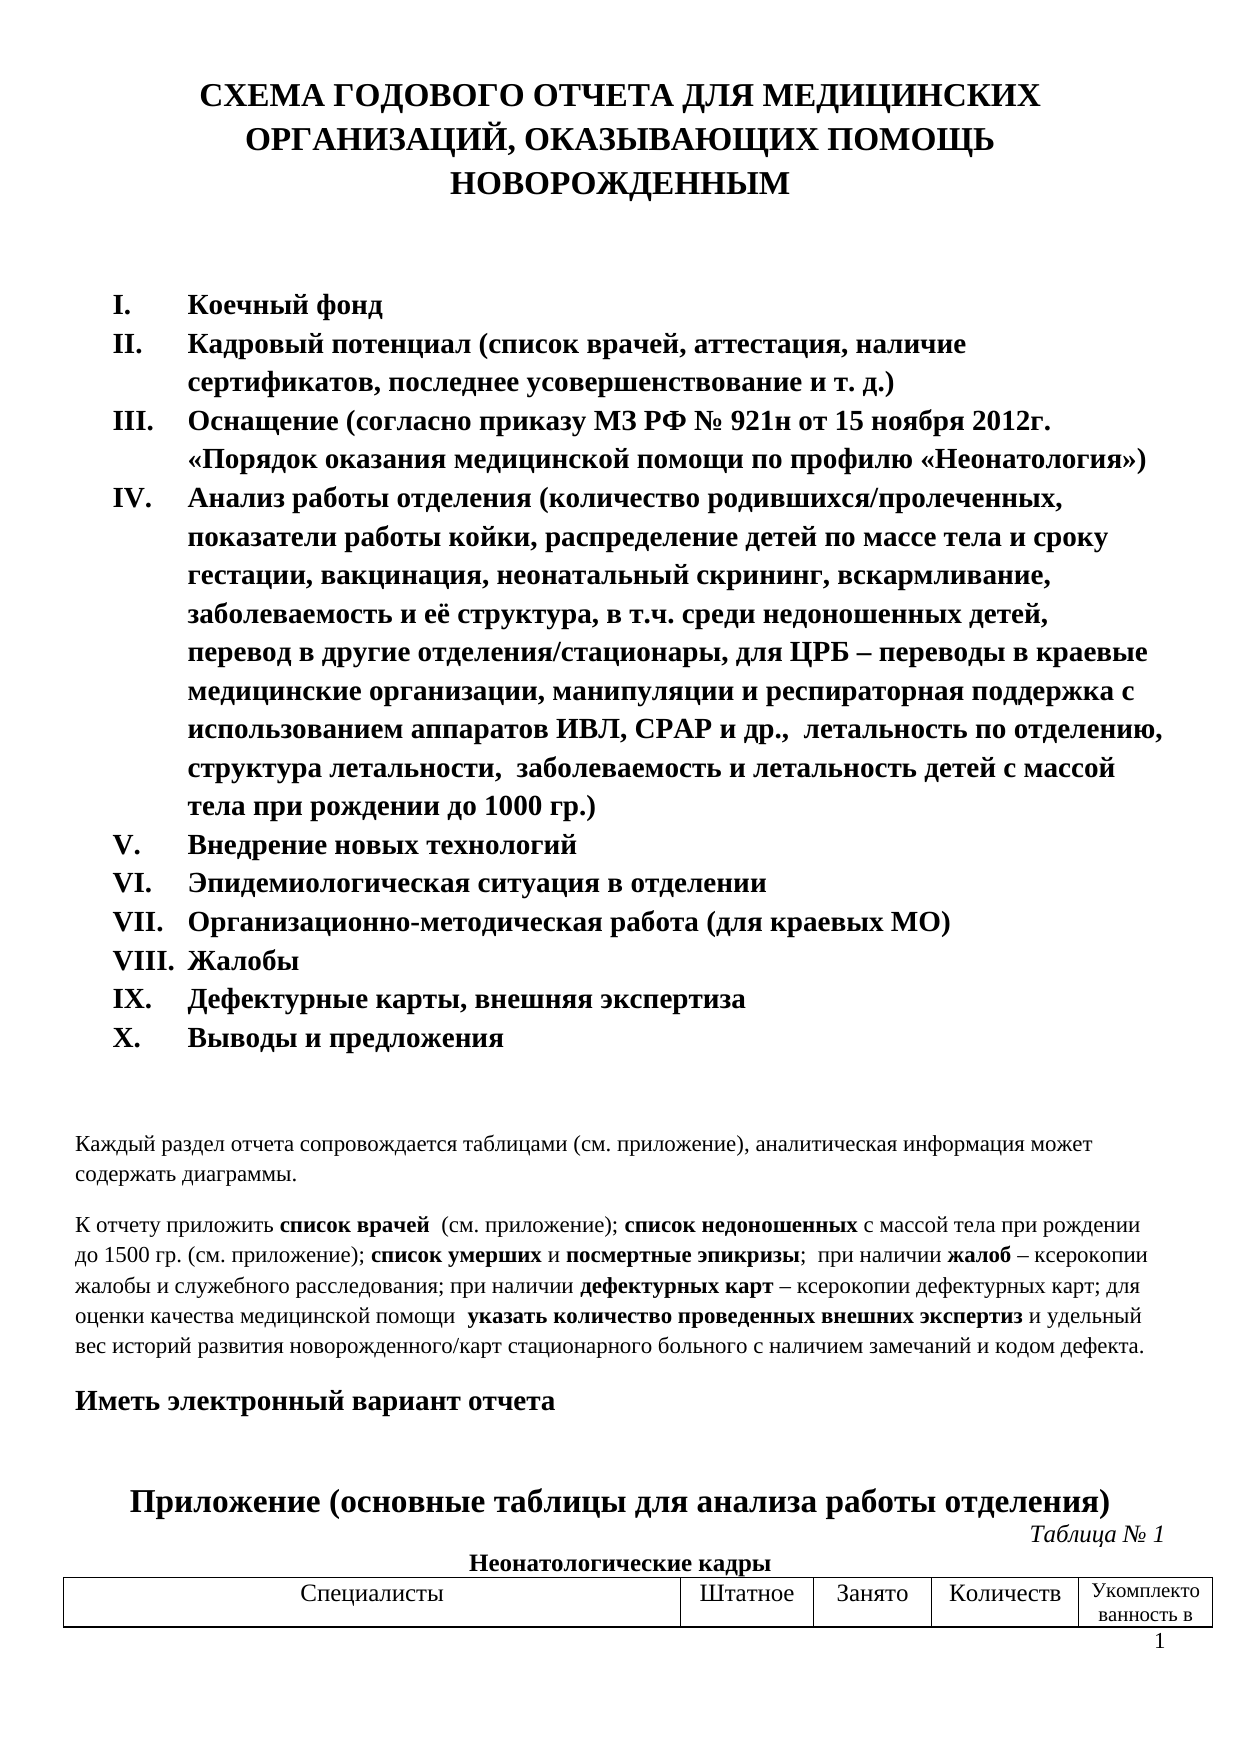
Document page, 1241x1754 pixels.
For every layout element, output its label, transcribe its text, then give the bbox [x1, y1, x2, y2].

list Выводы и предложения [112, 1020, 1165, 1053]
list Оснащение (согласно приказу МЗ РФ № 921н от 15 ноября 2012г. «Порядок оказания медицинской помощи по профилю «Неонатология») [112, 403, 1165, 475]
text СХЕМА ГОДОВОГО ОТЧЕТА ДЛЯ МЕДИЦИНСКИХ ОРГАНИЗАЦИЙ, ОКАЗЫВАЮЩИХ ПОМОЩЬ НОВОРОЖДЕННЫМ [75, 75, 1165, 201]
table_header Занято [814, 1578, 931, 1626]
list Коечный фонд [112, 287, 1165, 321]
text Приложение (основные таблицы для анализа работы отделения) [75, 1481, 1165, 1519]
text К отчету приложить список врачей (см. приложение); список недоношенных с массой тела при рождении до 1500 гр. (см. приложение); список умерших и посмертные эпикризы; при наличии жалоб – ксерокопии жалобы и служебного расследования; при наличии дефектурных карт – ксерокопии дефектурных карт; для оценки качества медицинской помощи указать количество проведенных внешних экспертиз и удельный вес историй развития новорожденного/карт стационарного больного с наличием замечаний и кодом дефекта. [75, 1211, 1165, 1358]
list Кадровый потенциал (список врачей, аттестация, наличие сертификатов, последнее усовершенствование и т. д.) [112, 326, 1165, 398]
list Эпидемиологическая ситуация в отделении [112, 866, 1165, 899]
list Организационно-методическая работа (для краевых МО) [112, 904, 1165, 938]
text Таблица № 1 [75, 1519, 1165, 1548]
list Анализ работы отделения (количество родившихся/пролеченных, показатели работы койки, распределение детей по массе тела и сроку гестации, вакцинация, неонатальный скрининг, вскармливание, заболеваемость и её структура, в т.ч. среди недоношенных детей, перевод в другие отделения/стационары, для ЦРБ – переводы в краевые медицинские организации, манипуляции и респираторная поддержка с использованием аппаратов ИВЛ, СРАР и др., летальность по отделению, структура летальности, заболеваемость и летальность детей с массой тела при рождении до 1000 гр.) [112, 480, 1165, 822]
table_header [1079, 1578, 1212, 1626]
list Внедрение новых технологий [112, 827, 1165, 861]
table_header Штатное расписание [681, 1578, 813, 1626]
text Неонатологические кадры [75, 1548, 1165, 1577]
text Иметь электронный вариант отчета [75, 1383, 1165, 1417]
table_header Специалисты [64, 1578, 680, 1626]
text Каждый раздел отчета сопровождается таблицами (см. приложение), аналитическая информация может содержать диаграммы. [75, 1130, 1165, 1187]
list Жалобы [112, 943, 1165, 976]
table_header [932, 1578, 1078, 1626]
list Дефектурные карты, внешняя экспертиза [112, 981, 1165, 1015]
